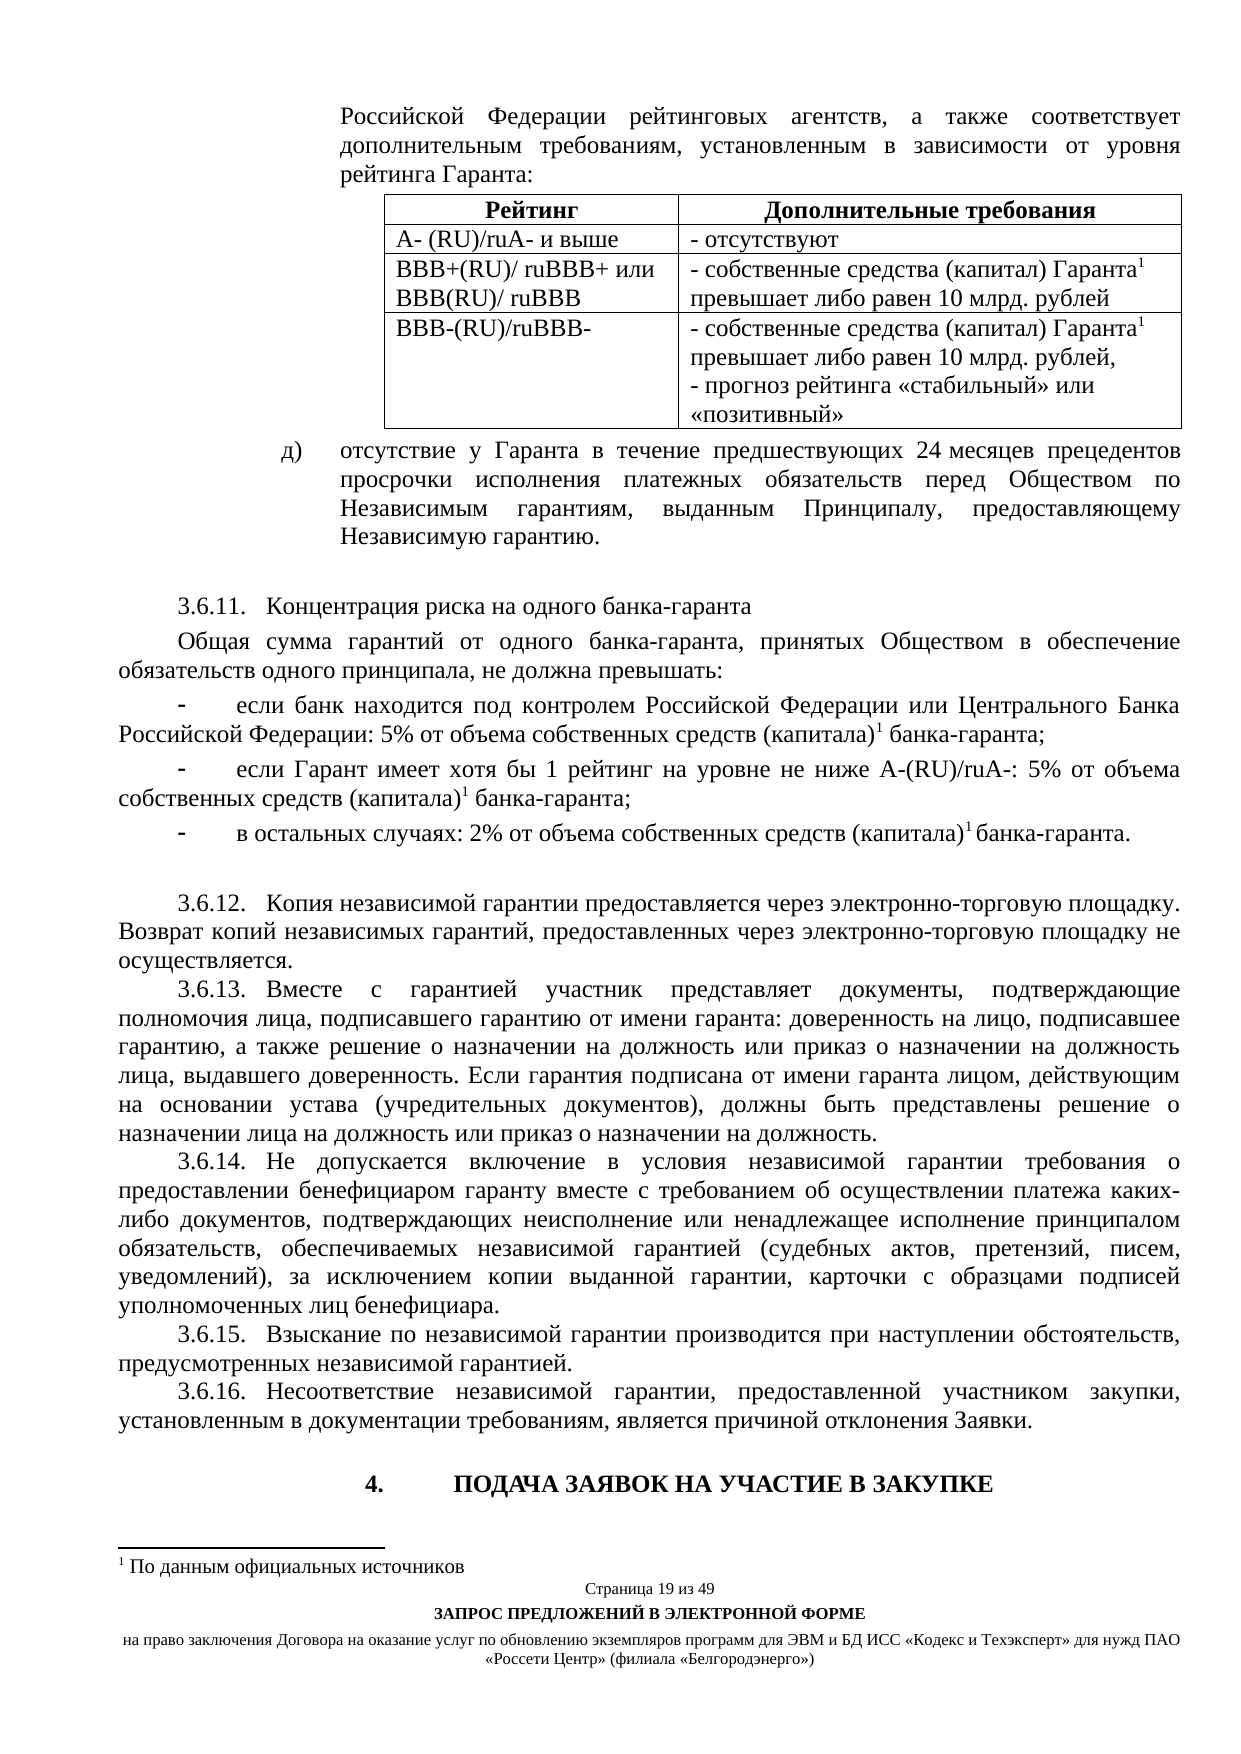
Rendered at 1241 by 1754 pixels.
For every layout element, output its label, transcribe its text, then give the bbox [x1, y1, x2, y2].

subtitle Концентрация риска на одного банка-гаранта [118, 591, 1181, 620]
subtitle Не допускается включение в условия независимой гарантии требования о предоставлении бенефициаром гаранту вместе с требованием об осуществлении платежа каких-либо документов, подтверждающих неисполнение или ненадлежащее исполнение принципалом обязательств, обеспечиваемых независимой гарантией (судебных актов, претензий, писем, уведомлений), за исключением копии выданной гарантии, карточки с образцами подписей уполномоченных лиц бенефициара. [118, 1146, 1181, 1319]
subtitle Вместе с гарантией участник представляет документы, подтверждающие полномочия лица, подписавшего гарантию от имени гаранта: доверенность на лицо, подписавшее гарантию, а также решение о назначении на должность или приказ о назначении на должность лица, выдавшего доверенность. Если гарантия подписана от имени гаранта лицом, действующим на основании устава (учредительных документов), должны быть представлены решение о назначении лица на должность или приказ о назначении на должность. [118, 974, 1181, 1146]
table_cell - отсутствуют [679, 225, 1181, 253]
table_cell A- (RU)/ruA- и выше [385, 225, 678, 253]
text Общая сумма гарантий от одного банка-гаранта, принятых Обществом в обеспечение обязательств одного принципала, не должна превышать: [118, 626, 1181, 684]
list если Гарант имеет хотя бы 1 рейтинг на уровне не ниже A-(RU)/ruA-: 5% от объема собственных средств (капитала)1 банка-гаранта; [118, 754, 1181, 811]
list в остальных случаях: 2% от объема собственных средств (капитала)1 банка-гаранта. [118, 818, 1181, 846]
list если банк находится под контролем Российской Федерации или Центрального Банка Российской Федерации: 5% от объема собственных средств (капитала)1 банка-гаранта; [118, 690, 1181, 748]
table_cell - собственные средства (капитал) Гаранта1 превышает либо равен 10 млрд. рублей, - прогноз рейтинга «стабильный» или «позитивный» [679, 313, 1181, 428]
table_cell BBB-(RU)/ruBBB- [385, 313, 678, 428]
list отсутствие у Гаранта в течение предшествующих 24 месяцев прецедентов просрочки исполнения платежных обязательств перед Обществом по Независимым гарантиям, выданным Принципалу, предоставляющему Независимую гарантию. [302, 435, 1181, 550]
subtitle Несоответствие независимой гарантии, предоставленной участником закупки, установленным в документации требованиям, является причиной отклонения Заявки. [118, 1376, 1181, 1434]
table_cell - собственные средства (капитал) Гаранта превышает либо равен 10 млрд. рублей [679, 254, 1181, 312]
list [302, 101, 1181, 187]
table_header Рейтинг [385, 195, 678, 223]
subtitle Взыскание по независимой гарантии производится при наступлении обстоятельств, предусмотренных независимой гарантией. [118, 1319, 1181, 1376]
table_header Дополнительные требования [679, 195, 1181, 223]
subtitle ПОДАЧА ЗАЯВОК НА УЧАСТИЕ В ЗАКУПКЕ [118, 1469, 1181, 1498]
subtitle Копия независимой гарантии предоставляется через электронно-торговую площадку. Возврат копий независимых гарантий, предоставленных через электронно-торговую площадку не осуществляется. [118, 888, 1181, 974]
table_cell BBB+(RU)/ ruBBB+ или BBB(RU)/ ruBBB [385, 254, 678, 312]
